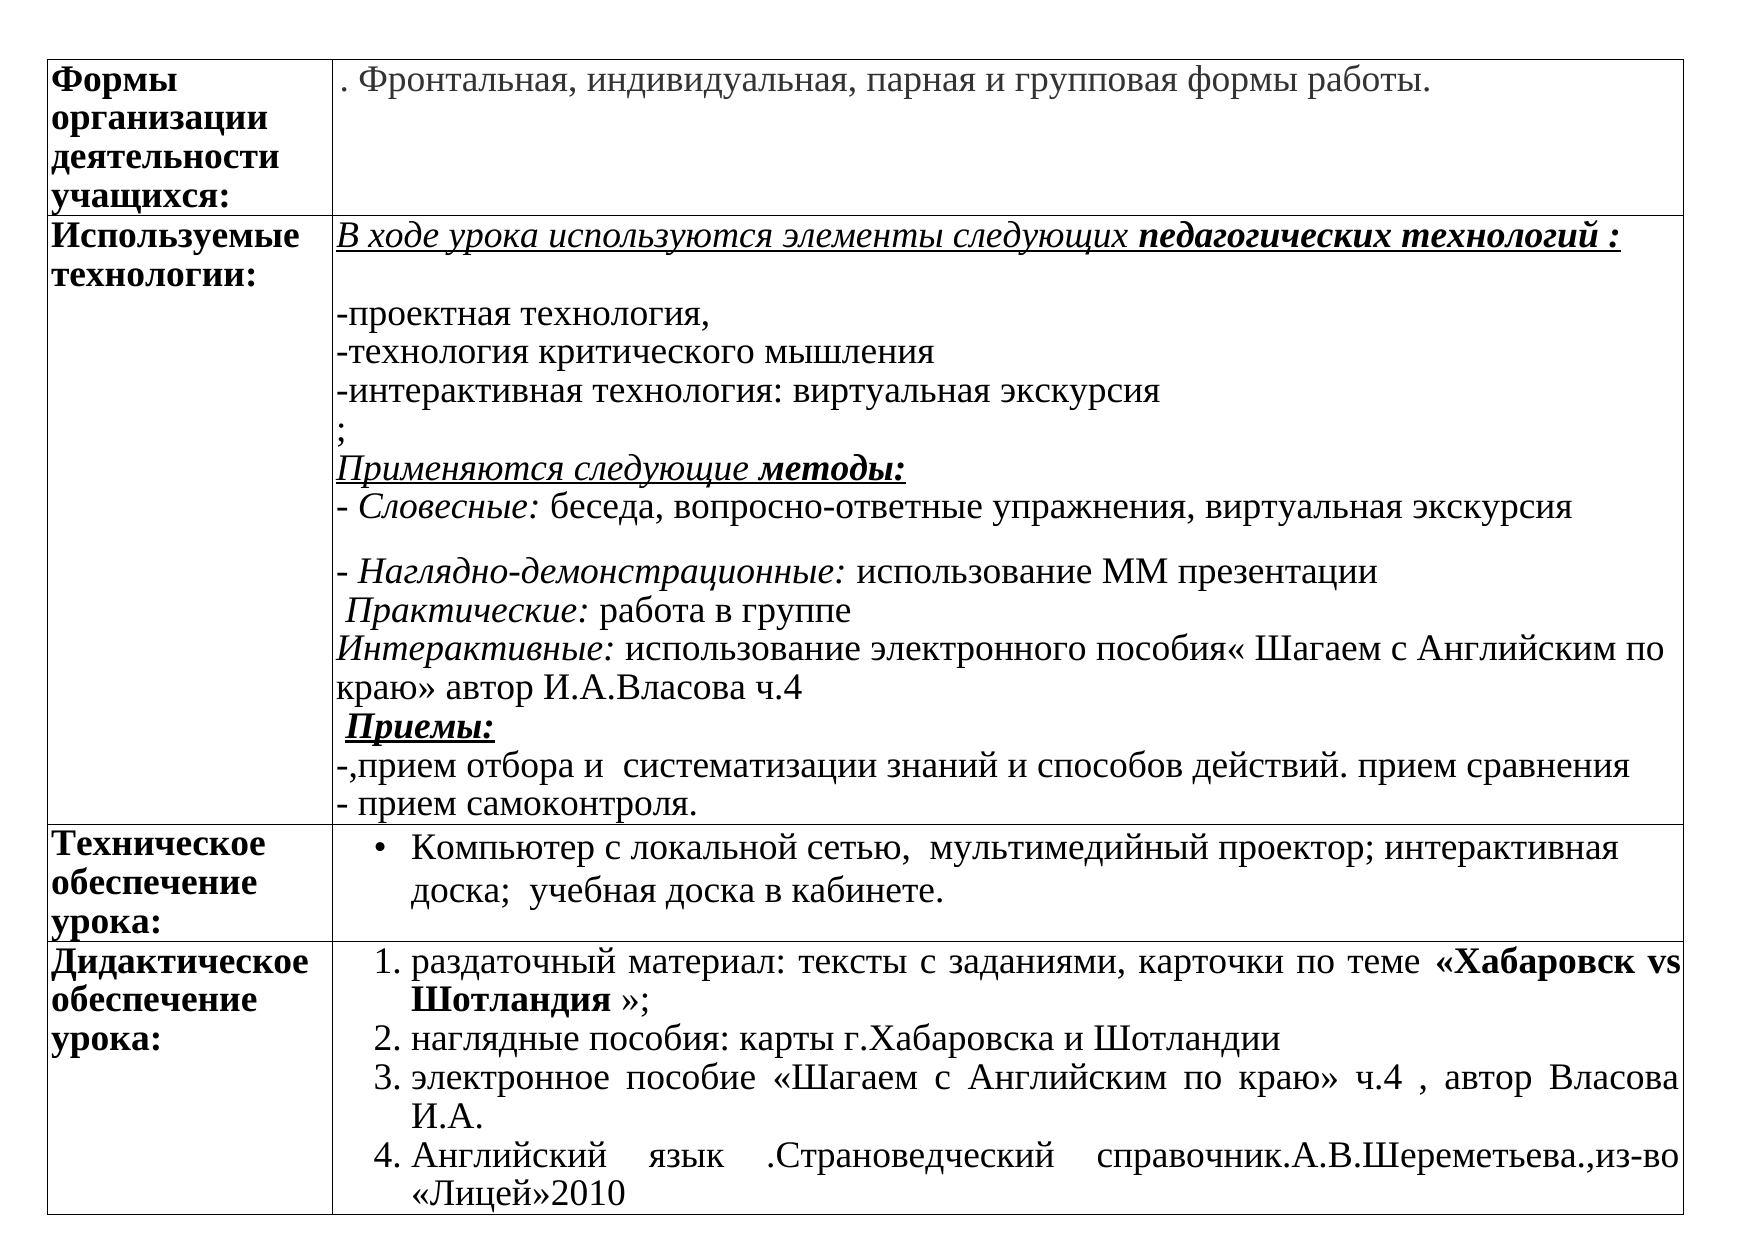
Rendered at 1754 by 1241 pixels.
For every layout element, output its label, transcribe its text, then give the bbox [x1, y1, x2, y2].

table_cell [333, 942, 1683, 1214]
table_cell Техническое обеспечение урока: [48, 825, 332, 941]
table_cell В ходе урока используются элементы следующих педагогических технологий : -проектная технология, -технология критического мышления -интерактивная технология: виртуальная экскурсия ; Применяются следующие методы: - Словесные: беседа, вопросно-ответные упражнения, виртуальная экскурсия - Наглядно-демонстрационные: использование ММ презентации Практические: работа в группе Интерактивные: использование электронного пособия« Шагаем с Английским по краю» автор И.А.Власова ч.4 Приемы: -,прием отбора и систематизации знаний и способов действий. прием сравнения - прием самоконтроля. [333, 216, 1683, 824]
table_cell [48, 942, 332, 1214]
table_cell Формы организации деятельности учащихся: [48, 60, 332, 215]
table_cell . Фронтальная, индивидуальная, парная и групповая формы работы. [333, 60, 1683, 215]
table_cell Компьютер с локальной сетью, мультимедийный проектор; интерактивная доска; учебная доска в кабинете. [333, 825, 1683, 941]
table_cell Используемые технологии: [48, 216, 332, 824]
